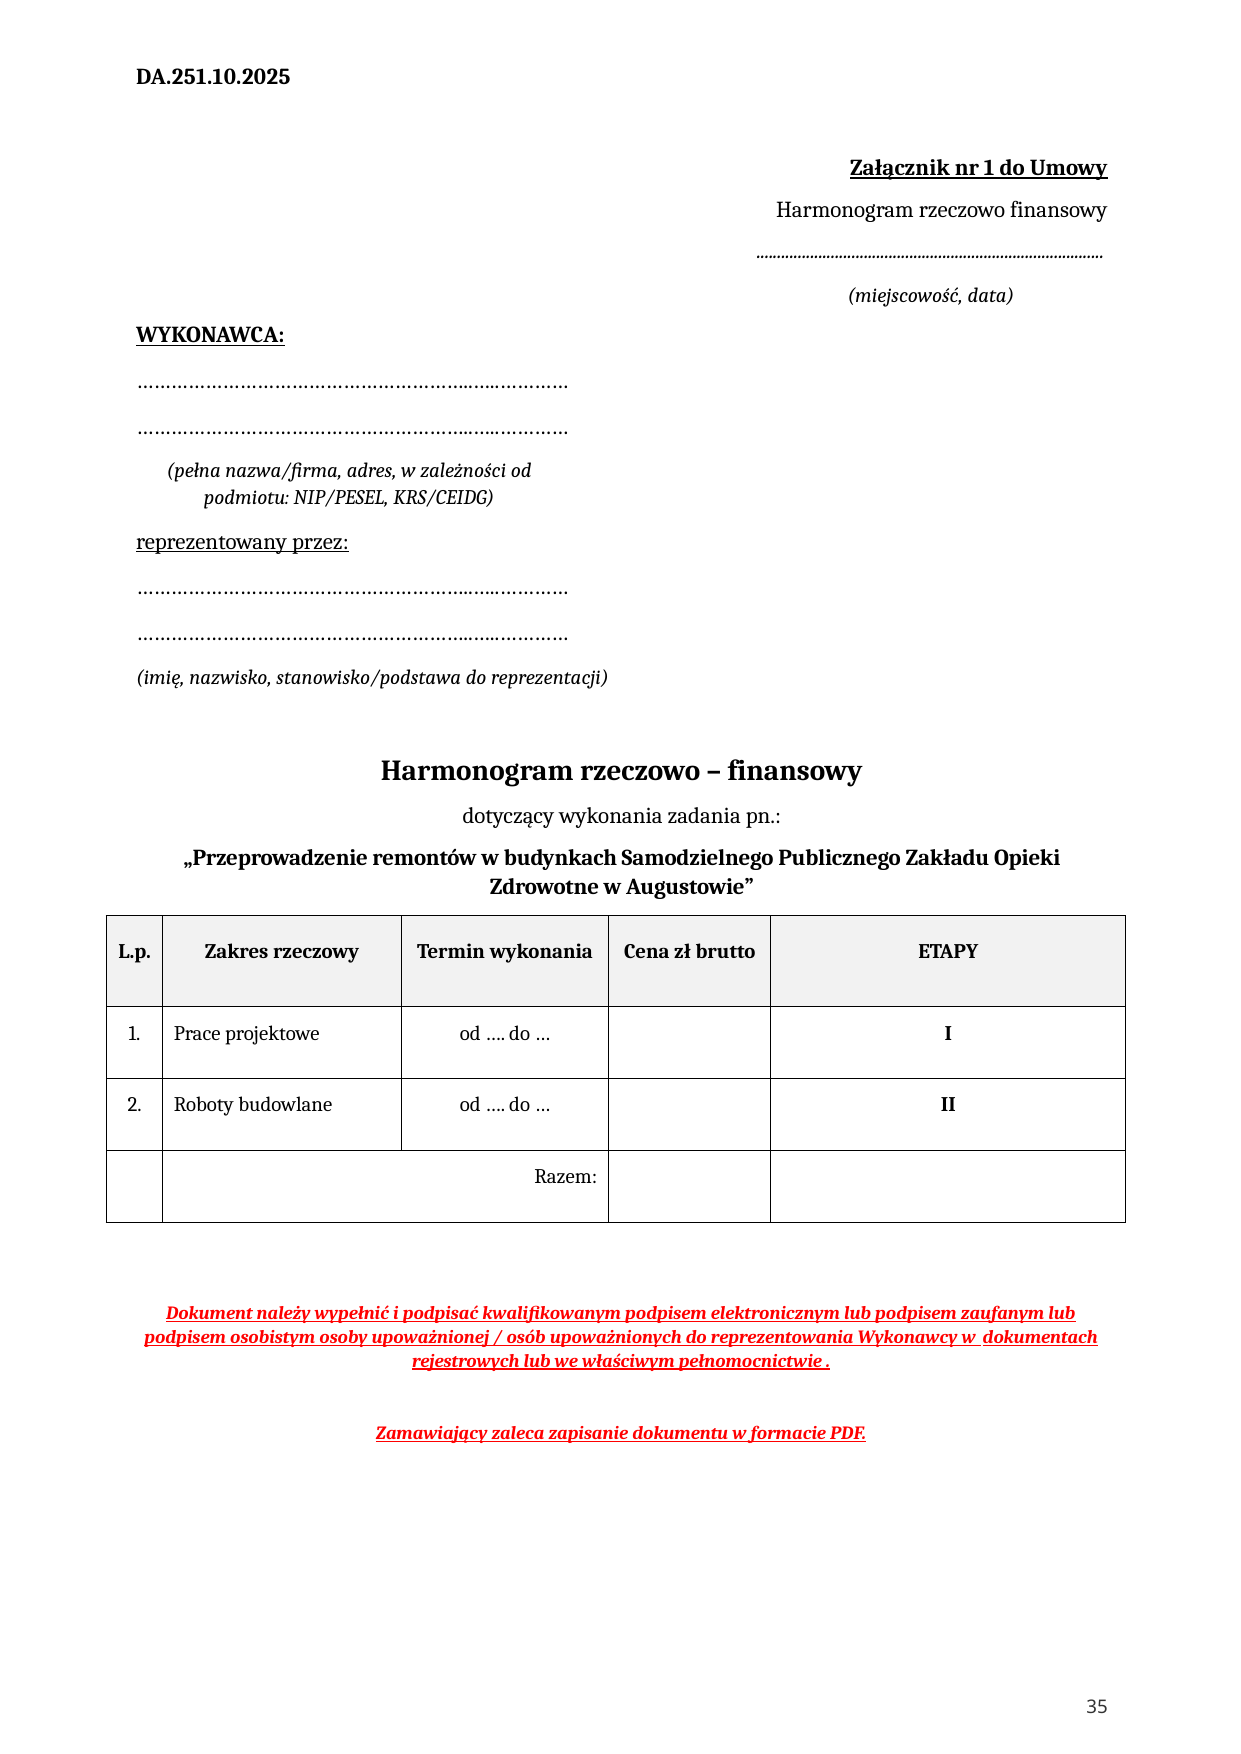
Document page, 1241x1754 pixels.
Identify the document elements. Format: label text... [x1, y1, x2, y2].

text (miejscowość, data) [682, 283, 1107, 307]
text reprezentowany przez: [136, 528, 1107, 555]
text Dokument należy wypełnić i podpisać kwalifikowanym podpisem elektronicznym lub podpisem zaufanym lub podpisem osobistym osoby upoważnionej / osób upoważnionych do reprezentowania Wykonawcy w dokumentach rejestrowych lub we właściwym pełnomocnictwie . [136, 1303, 1107, 1372]
table_cell [609, 1151, 770, 1222]
text Harmonogram rzeczowo – finansowy [136, 754, 1107, 787]
table_cell 1. [107, 1007, 162, 1078]
table_header Termin wykonania [402, 916, 608, 1006]
text dotyczący wykonania zadania pn.: [136, 803, 1107, 829]
table_cell Roboty budowlane [163, 1079, 401, 1150]
table_header L.p. [107, 916, 162, 1006]
table_header Zakres rzeczowy [163, 916, 401, 1006]
text …………………………………………………..…..………… [136, 574, 665, 601]
text Harmonogram rzeczowo finansowy [726, 196, 1107, 223]
table_cell II [771, 1079, 1125, 1150]
text .................................................................................... [136, 238, 1107, 264]
text (imię, nazwisko, stanowisko/podstawa do reprezentacji) [136, 665, 1107, 689]
table_cell [771, 1151, 1125, 1222]
table_cell Prace projektowe [163, 1007, 401, 1078]
table_cell 2. [107, 1079, 162, 1150]
table_header ETAPY [771, 916, 1125, 1006]
table_cell od …. do … [402, 1079, 608, 1150]
table_cell Razem: [163, 1151, 608, 1222]
table_cell [609, 1079, 770, 1150]
text …………………………………………………..…..………… [136, 413, 665, 440]
text Zamawiający zaleca zapisanie dokumentu w formacie PDF. [136, 1422, 1107, 1444]
text Załącznik nr 1 do Umowy [726, 155, 1107, 181]
table_cell [107, 1151, 162, 1222]
table_cell [609, 1007, 770, 1078]
text …………………………………………………..…..………… [136, 368, 665, 394]
text „Przeprowadzenie remontów w budynkach Samodzielnego Publicznego Zakładu Opieki Zdrowotne w Augustowie” [136, 844, 1107, 900]
table_header Cena zł brutto [609, 916, 770, 1006]
table_cell od …. do … [402, 1007, 608, 1078]
text WYKONAWCA: [136, 322, 1107, 349]
text …………………………………………………..…..………… [136, 620, 665, 646]
table_cell I [771, 1007, 1125, 1078]
text (pełna nazwa/firma, adres, w zależności od podmiotu: NIP/PESEL, KRS/CEIDG) [136, 459, 564, 509]
